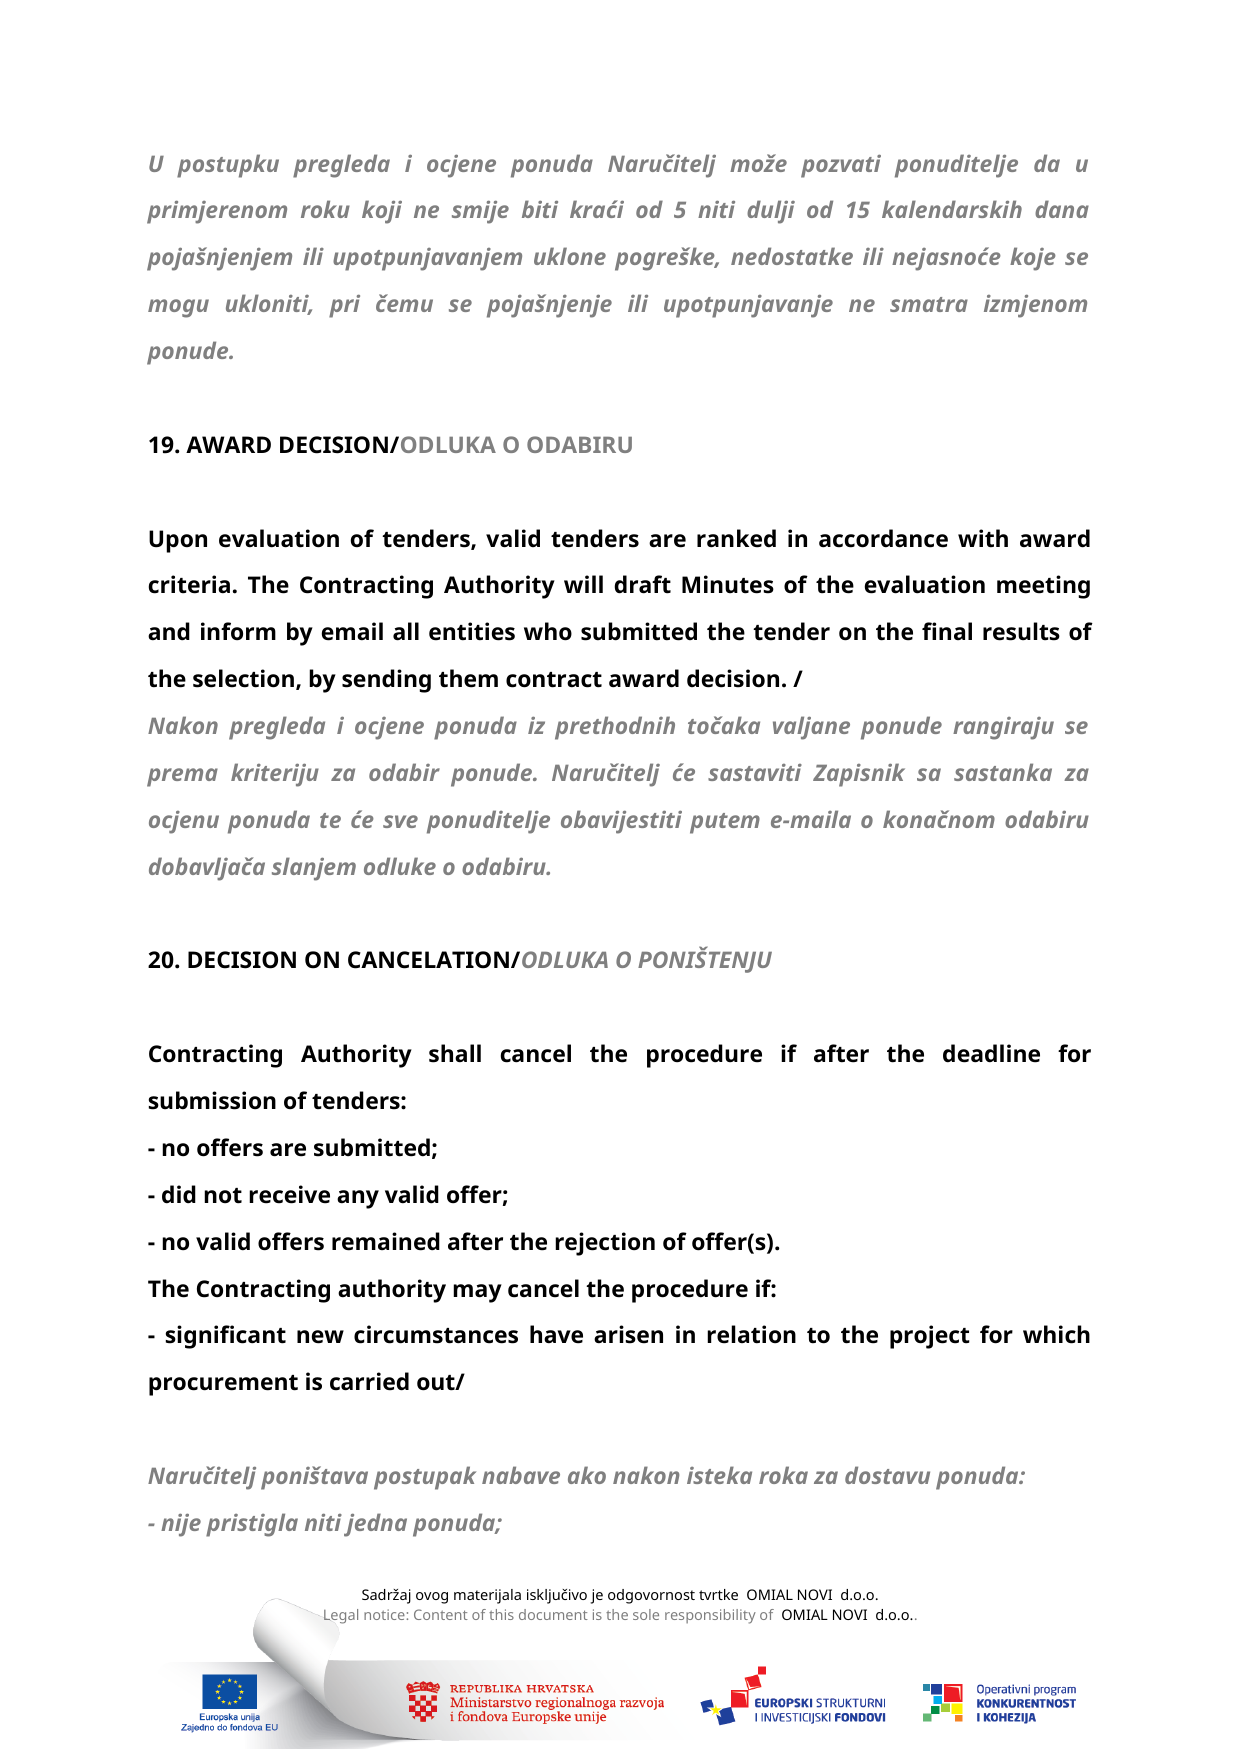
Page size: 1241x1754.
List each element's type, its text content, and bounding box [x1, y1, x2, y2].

text 19. AWARD DECISION/ODLUKA O ODABIRU [148, 429, 1093, 460]
text Upon evaluation of tenders, valid tenders are ranked in accordance with award criteria. The Contracting Authority will draft Minutes of the evaluation meeting and inform by email all entities who submitted the tender on the final results of the selection, by sending them contract award decision. / [148, 523, 1093, 694]
text - no offers are submitted; [148, 1132, 1093, 1163]
text Naručitelj poništava postupak nabave ako nakon isteka roka za dostavu ponuda: [148, 1460, 1093, 1491]
text Nakon pregleda i ocjene ponuda iz prethodnih točaka valjane ponude rangiraju se prema kriteriju za odabir ponude. Naručitelj će sastaviti Zapisnik sa sastanka za ocjenu ponuda te će sve ponuditelje obavijestiti putem e-maila o konačnom odabiru dobavljača slanjem odluke o odabiru. [148, 710, 1093, 882]
text 20. DECISION ON CANCELATION/ODLUKA O PONIŠTENJU [148, 944, 1093, 976]
text - no valid offers remained after the rejection of offer(s). [148, 1226, 1093, 1257]
text - significant new circumstances have arisen in relation to the project for which procurement is carried out/ [148, 1319, 1093, 1398]
picture [156, 1584, 1102, 1749]
text - did not receive any valid offer; [148, 1179, 1093, 1210]
text - nije pristigla niti jedna ponuda; [148, 1507, 1093, 1538]
text The Contracting authority may cancel the procedure if: [148, 1273, 1093, 1304]
text U postupku pregleda i ocjene ponuda Naručitelj može pozvati ponuditelje da u primjerenom roku koji ne smije biti kraći od 5 niti dulji od 15 kalendarskih dana pojašnjenjem ili upotpunjavanjem uklone pogreške, nedostatke ili nejasnoće koje se mogu ukloniti, pri čemu se pojašnjenje ili upotpunjavanje ne smatra izmjenom ponude. [148, 148, 1093, 366]
text Contracting Authority shall cancel the procedure if after the deadline for submission of tenders: [148, 1038, 1093, 1116]
